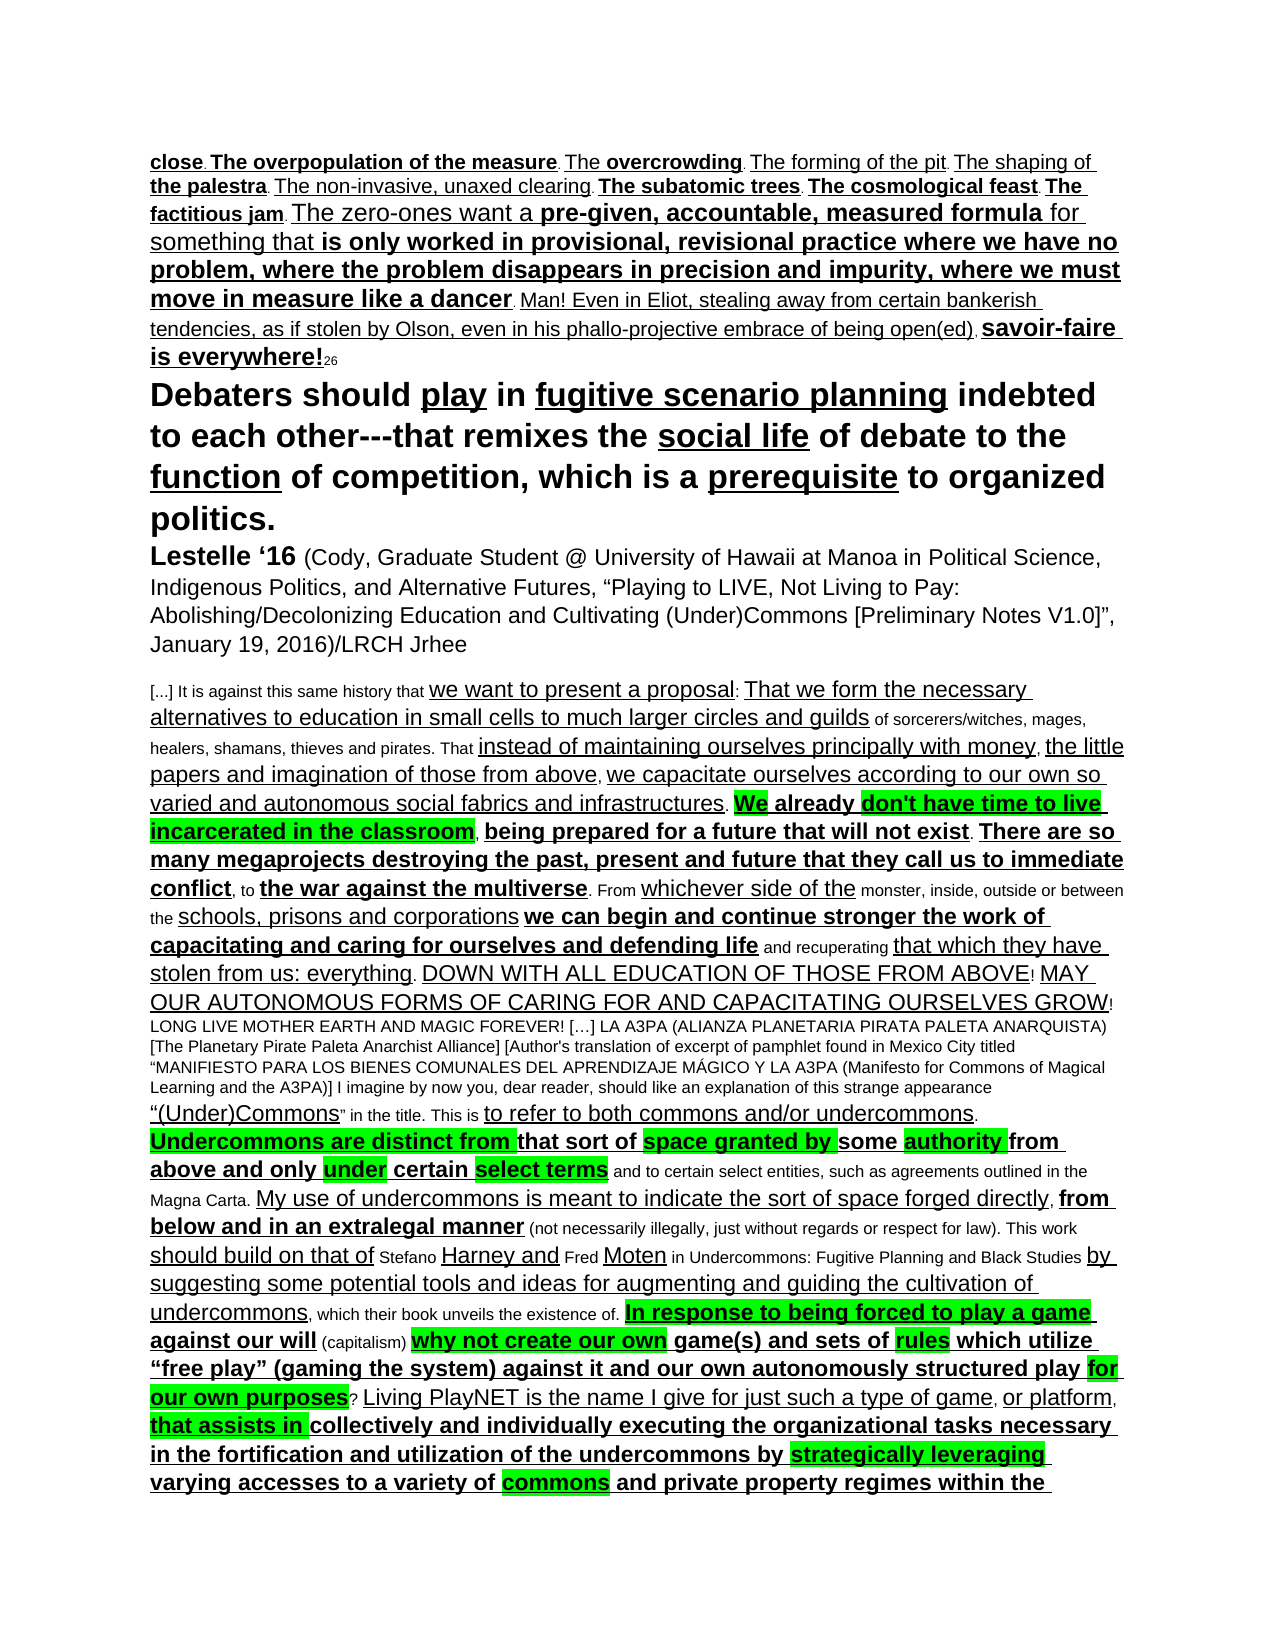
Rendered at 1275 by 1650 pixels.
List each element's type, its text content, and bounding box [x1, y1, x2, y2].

subtitle Debaters should play in fugitive scenario planning indebted to each other---that remixes the social life of debate to the function of competition, which is a prerequisite to organized politics. [150, 374, 1125, 537]
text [150, 676, 1125, 1496]
text Lestelle ‘16 (Cody, Graduate Student @ University of Hawaii at Manoa in Political Science, Indigenous Politics, and Alternative Futures, “Playing to LIVE, Not Living to Pay: Abolishing/Decolonizing Education and Cultivating (Under)Commons [Preliminary Notes V1.0]”, January 19, 2016)/LRCH Jrhee [150, 540, 1125, 657]
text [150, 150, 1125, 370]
